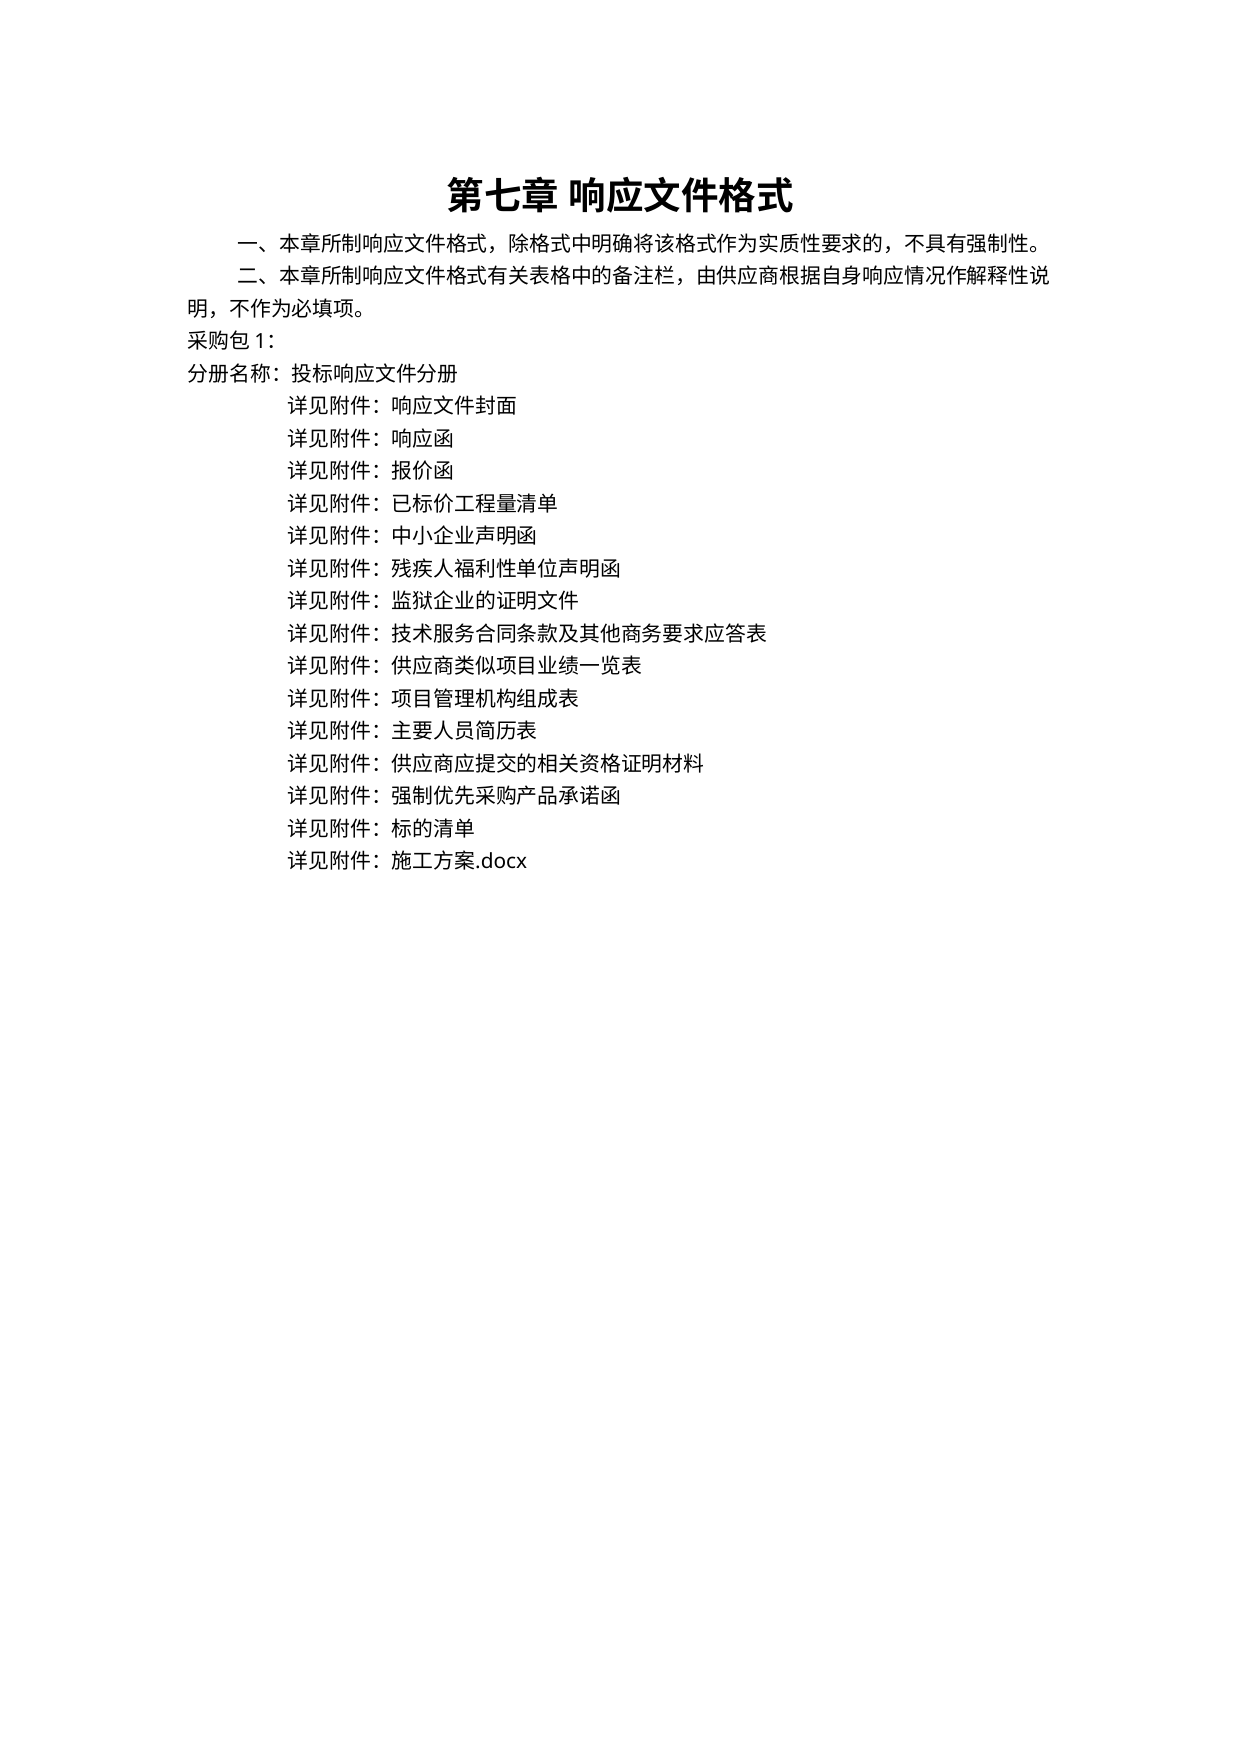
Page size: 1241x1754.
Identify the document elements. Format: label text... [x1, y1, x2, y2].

text 详见附件：主要人员简历表 [187, 714, 1053, 747]
text 详见附件：已标价工程量清单 [187, 487, 1053, 519]
text 详见附件：响应函 [187, 422, 1053, 454]
text 二、本章所制响应文件格式有关表格中的备注栏，由供应商根据自身响应情况作解释性说明，不作为必填项。 [187, 259, 1053, 324]
text 详见附件：施工方案.docx [187, 844, 1053, 877]
text 一、本章所制响应文件格式，除格式中明确将该格式作为实质性要求的，不具有强制性。 [187, 227, 1053, 259]
text 详见附件：残疾人福利性单位声明函 [187, 552, 1053, 584]
text 详见附件：标的清单 [187, 812, 1053, 844]
text 详见附件：报价函 [187, 454, 1053, 487]
text 详见附件：监狱企业的证明文件 [187, 584, 1053, 617]
text 详见附件：供应商类似项目业绩一览表 [187, 649, 1053, 682]
text 第七章 响应文件格式 [187, 162, 1053, 227]
text 详见附件：技术服务合同条款及其他商务要求应答表 [187, 617, 1053, 649]
text 分册名称：投标响应文件分册 [187, 357, 1053, 389]
text 详见附件：供应商应提交的相关资格证明材料 [187, 747, 1053, 779]
text 详见附件：中小企业声明函 [187, 519, 1053, 552]
text 详见附件：项目管理机构组成表 [187, 682, 1053, 714]
text 详见附件：强制优先采购产品承诺函 [187, 779, 1053, 812]
text 采购包1： [187, 324, 1053, 357]
text 详见附件：响应文件封面 [187, 389, 1053, 422]
